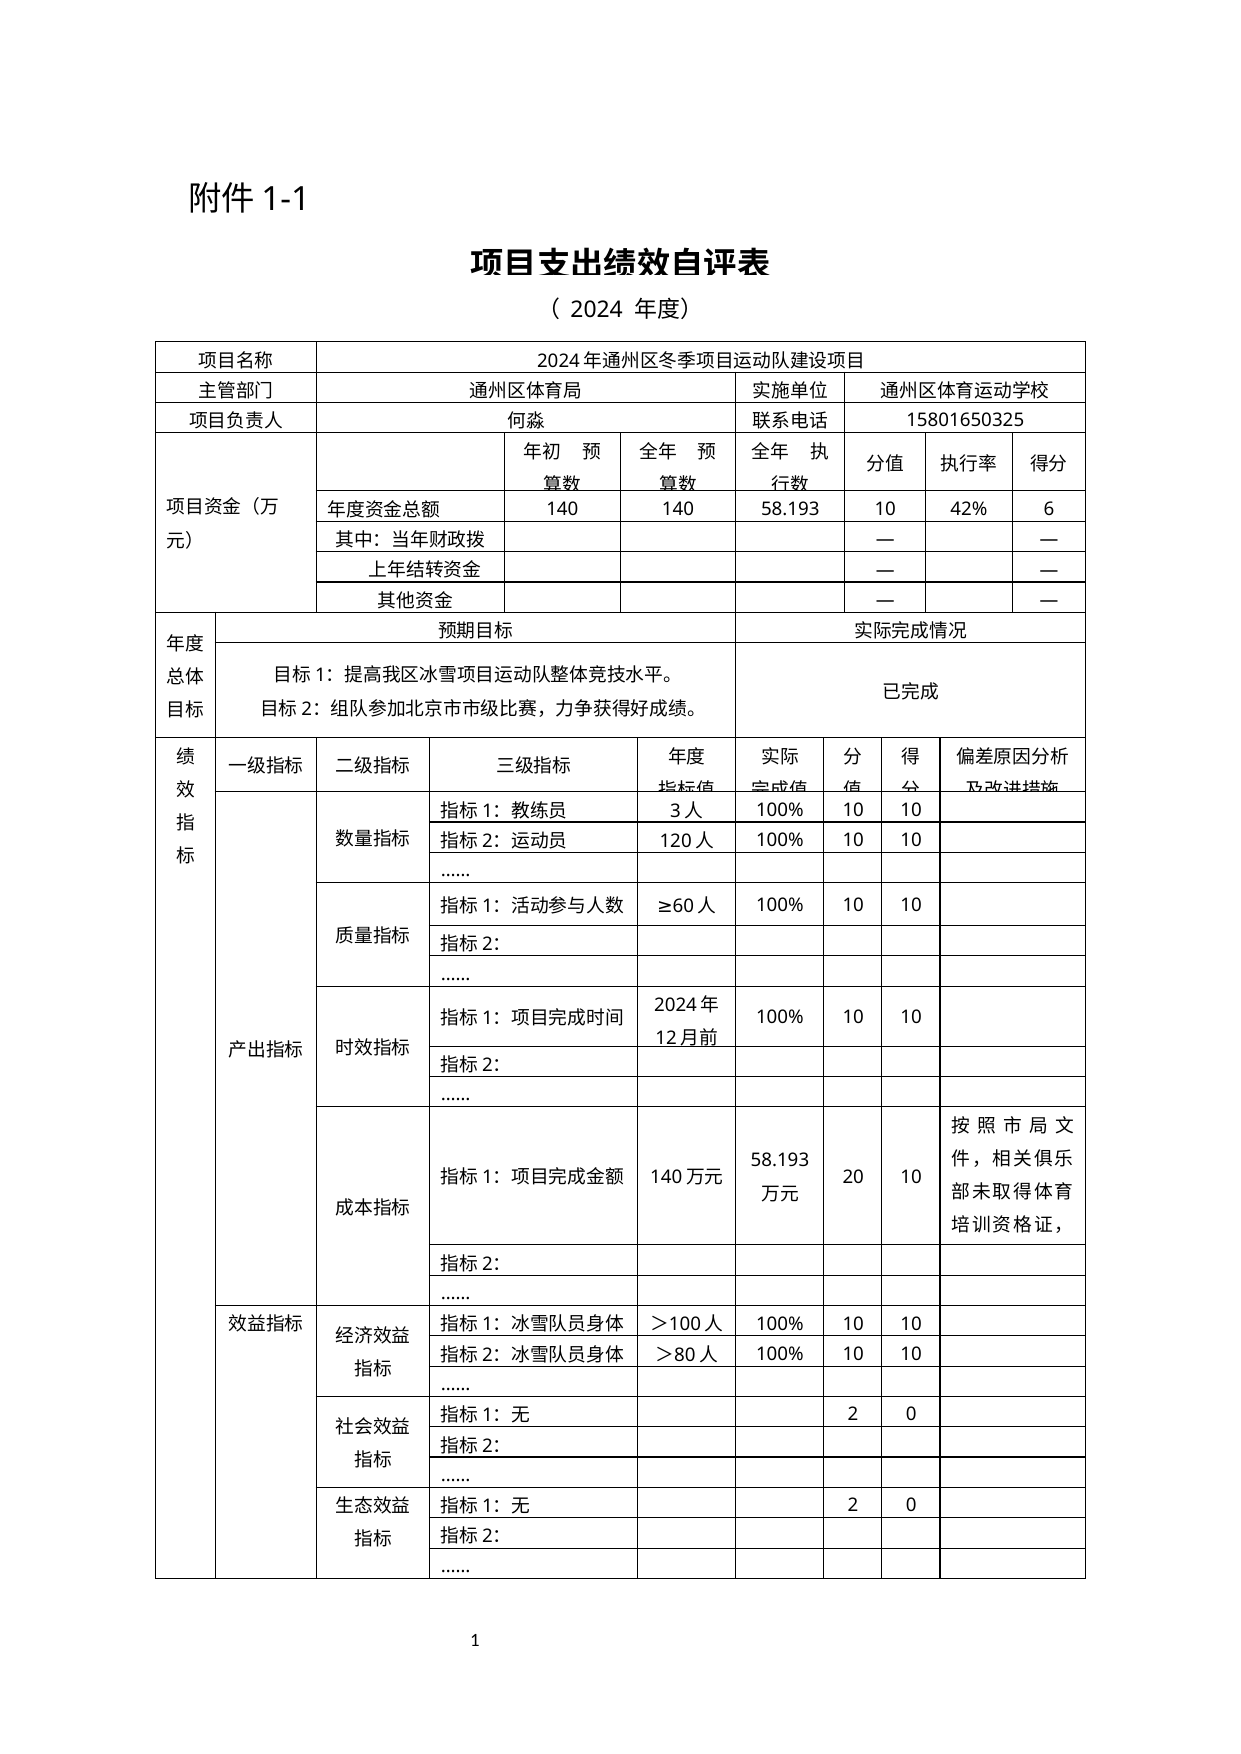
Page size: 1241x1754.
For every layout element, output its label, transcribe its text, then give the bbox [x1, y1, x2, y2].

table_cell 指标1：活动参与人数 [430, 883, 637, 925]
table_cell 指标1：冰雪队员身体素质提高 [430, 1306, 637, 1335]
table_cell 10 [824, 823, 881, 852]
table_cell 指标2： [430, 1245, 637, 1274]
table_cell [736, 552, 844, 581]
table_cell 预期目标 [216, 613, 735, 642]
table_cell [736, 1245, 823, 1274]
table_cell [638, 1077, 735, 1106]
table_cell [736, 1397, 823, 1426]
table_cell [926, 522, 1012, 551]
table_cell …… [430, 1458, 637, 1487]
table_cell [505, 522, 620, 551]
table_cell [621, 552, 735, 581]
table_cell 时效指标 [317, 987, 429, 1106]
table_cell 10 [824, 1336, 881, 1366]
table_cell 经济效益 指标 [317, 1306, 429, 1396]
table_cell [882, 1549, 939, 1578]
table_cell [638, 1488, 735, 1517]
table_cell 年度总体目标 [156, 613, 215, 737]
table_cell [638, 1047, 735, 1076]
table_cell [824, 1427, 881, 1456]
table_cell [736, 853, 823, 882]
table_cell 其他资金 [317, 583, 504, 612]
table_cell [926, 583, 1012, 612]
table_cell 项目名称 [156, 342, 316, 372]
table_cell 10 [824, 883, 881, 925]
table_cell 年初 预算数 [505, 433, 620, 490]
table_cell 目标1：提高我区冰雪项目运动队整体竞技水平。 目标2：组队参加北京市市级比赛，力争获得好成绩。 [216, 643, 735, 737]
table_cell 指标1：无 [430, 1397, 637, 1426]
table_cell [621, 583, 735, 612]
table_cell 通州区体育局 [317, 373, 735, 402]
table_cell 10 [824, 987, 881, 1046]
table_cell 年度资金总额 [317, 491, 504, 521]
table_cell [638, 1458, 735, 1487]
table_cell [882, 1458, 939, 1487]
table_cell [882, 1427, 939, 1456]
table_cell [505, 552, 620, 581]
table_cell — [845, 522, 925, 551]
table_cell 6 [1013, 491, 1085, 521]
table_cell 生态效益 指标 [317, 1488, 429, 1578]
table_cell [621, 522, 735, 551]
table_cell 100% [736, 1306, 823, 1335]
table_cell 数量指标 [317, 792, 429, 882]
table_cell 全年 预算数 [621, 433, 735, 490]
table_cell [824, 1458, 881, 1487]
table_cell [824, 1518, 881, 1547]
table_cell 10 [882, 1306, 939, 1335]
table_cell 100% [736, 823, 823, 852]
table_cell 0 [882, 1488, 939, 1517]
table_cell — [1013, 583, 1085, 612]
table_cell 58.193 [736, 491, 844, 521]
table_cell 10 [882, 823, 939, 852]
table_cell 实施单位 [736, 373, 844, 402]
table_cell …… [430, 1077, 637, 1106]
table_cell ≥60人 [638, 883, 735, 925]
table_cell 指标2： [430, 1047, 637, 1076]
table_cell …… [430, 956, 637, 986]
table_cell 2024年通州区冬季项目运动队建设项目 [317, 342, 1085, 372]
table_cell 指标1：无 [430, 1488, 637, 1517]
table_cell — [1013, 522, 1085, 551]
table_cell 100% [736, 792, 823, 821]
table_cell [824, 1549, 881, 1578]
table_cell 项目负责人 [156, 403, 316, 432]
table_cell [941, 1458, 1085, 1487]
table_cell [638, 1367, 735, 1396]
table_cell [824, 1077, 881, 1106]
table_cell 指标1：项目完成金额 [430, 1107, 637, 1244]
table_cell [638, 1427, 735, 1456]
table_cell [882, 1276, 939, 1305]
table_cell ＞80人 [638, 1336, 735, 1366]
table_cell 得分 [882, 738, 939, 791]
table_cell [941, 1518, 1085, 1547]
table_cell [824, 956, 881, 986]
table_cell [882, 853, 939, 882]
table_cell 指标2：冰雪队员身体技术提高 [430, 1336, 637, 1366]
table_cell [941, 1245, 1085, 1274]
table_cell [824, 1367, 881, 1396]
table_cell [736, 583, 844, 612]
table_cell [638, 926, 735, 955]
table_cell 实际完成情况 [736, 613, 1085, 642]
table_cell （ 2024 年度） [155, 275, 1085, 341]
table_cell 质量指标 [317, 883, 429, 986]
table_cell 100% [736, 883, 823, 925]
table_cell [941, 853, 1085, 882]
table_cell [736, 1367, 823, 1396]
table_cell [941, 792, 1085, 821]
table_cell [736, 1458, 823, 1487]
table_cell [926, 552, 1012, 581]
table_cell [736, 1518, 823, 1547]
table_cell [638, 1397, 735, 1426]
table_cell 效益指标 [216, 1306, 316, 1578]
table_cell — [845, 583, 925, 612]
table_cell [638, 853, 735, 882]
table_cell [638, 1276, 735, 1305]
table_cell [638, 1549, 735, 1578]
table_cell [941, 823, 1085, 852]
table_cell 140 [505, 491, 620, 521]
table_cell 120人 [638, 823, 735, 852]
table_cell 通州区体育运动学校 [845, 373, 1085, 402]
table_cell 140万元 [638, 1107, 735, 1244]
table_cell [941, 1488, 1085, 1517]
table_cell [882, 1367, 939, 1396]
table_cell 10 [882, 792, 939, 821]
table_cell 10 [824, 792, 881, 821]
table_cell 2 [824, 1488, 881, 1517]
table_cell [941, 926, 1085, 955]
table_cell [638, 1518, 735, 1547]
table_cell [317, 433, 504, 490]
table_header 项目支出绩效自评表 [155, 229, 1085, 275]
text 附件1-1 [188, 162, 1052, 229]
table_cell 偏差原因分析及改进措施 [941, 738, 1085, 791]
table_cell [941, 1306, 1085, 1335]
table_cell — [845, 552, 925, 581]
table_cell 指标2： [430, 1518, 637, 1547]
table_cell [736, 926, 823, 955]
table_cell [941, 987, 1085, 1046]
table_cell 上年结转资金 [317, 552, 504, 581]
table_cell 指标1：教练员 [430, 792, 637, 821]
table_cell 联系电话 [736, 403, 844, 432]
table_cell 社会效益 指标 [317, 1397, 429, 1487]
table_cell [824, 1276, 881, 1305]
table_cell 10 [824, 1306, 881, 1335]
table_cell 10 [882, 1336, 939, 1366]
table_cell …… [430, 1276, 637, 1305]
table_cell [941, 883, 1085, 925]
table_cell [941, 1367, 1085, 1396]
table_cell 指标2：运动员 [430, 823, 637, 852]
table_cell [941, 1336, 1085, 1366]
table_cell — [1013, 552, 1085, 581]
table_cell [638, 956, 735, 986]
table_cell 分值 [824, 738, 881, 791]
table_cell 得分 [1013, 433, 1085, 490]
table_cell [505, 583, 620, 612]
table_cell 产出指标 [216, 792, 316, 1305]
table_cell [736, 522, 844, 551]
table_cell 15801650325 [845, 403, 1085, 432]
table_cell …… [430, 853, 637, 882]
table_cell [941, 1047, 1085, 1076]
table_cell [941, 1549, 1085, 1578]
table_cell 全年 执行数 [736, 433, 844, 490]
table_cell 三级指标 [430, 738, 637, 791]
table_cell [736, 956, 823, 986]
table_cell 10 [882, 987, 939, 1046]
table_cell 10 [882, 883, 939, 925]
table_cell 10 [882, 1107, 939, 1244]
table_cell 100% [736, 987, 823, 1046]
table_cell [638, 1245, 735, 1274]
table_cell 成本指标 [317, 1107, 429, 1305]
table_cell [882, 956, 939, 986]
table_cell [824, 1245, 881, 1274]
table_cell [736, 1077, 823, 1106]
table_cell 140 [621, 491, 735, 521]
table_cell 58.193万元 [736, 1107, 823, 1244]
table_cell 主管部门 [156, 373, 316, 402]
table_cell 其中：当年财政拨款 [317, 522, 504, 551]
table_cell 二级指标 [317, 738, 429, 791]
table_cell [824, 1047, 881, 1076]
table_cell [736, 1427, 823, 1456]
table_cell [824, 853, 881, 882]
table_cell …… [430, 1367, 637, 1396]
table_cell …… [430, 1549, 637, 1578]
table_cell 实际 完成值 [736, 738, 823, 791]
table_cell 指标1：项目完成时间 [430, 987, 637, 1046]
table_cell 执行率 [926, 433, 1012, 490]
table_cell 项目资金（万元） [156, 433, 316, 612]
table_cell [882, 926, 939, 955]
table_cell [941, 1276, 1085, 1305]
table_cell 10 [845, 491, 925, 521]
table_cell 分值 [845, 433, 925, 490]
table_cell 指标2： [430, 1427, 637, 1456]
table_cell [824, 926, 881, 955]
table_cell 20 [824, 1107, 881, 1244]
table_cell [941, 1077, 1085, 1106]
table_cell [941, 956, 1085, 986]
table_cell 指标2： [430, 926, 637, 955]
table_cell [882, 1077, 939, 1106]
table_cell [882, 1047, 939, 1076]
table_cell 0 [882, 1397, 939, 1426]
table_cell [736, 1549, 823, 1578]
table_cell 3人 [638, 792, 735, 821]
table_cell 年度 指标值 [638, 738, 735, 791]
table_cell 何淼 [317, 403, 735, 432]
table_cell 绩 效 指 标 [156, 738, 215, 1578]
table_cell [736, 1488, 823, 1517]
table_cell 2024年12月前 [638, 987, 735, 1046]
table_cell 已完成 [736, 643, 1085, 737]
table_cell [941, 1397, 1085, 1426]
table_cell [882, 1518, 939, 1547]
table_cell [736, 1276, 823, 1305]
table_cell [941, 1427, 1085, 1456]
table_cell 一级指标 [216, 738, 316, 791]
table_cell 2 [824, 1397, 881, 1426]
table_cell [882, 1245, 939, 1274]
table_cell 按照市局文件，相关俱乐部未取得体育培训资格证，只进行了装备采购。 [941, 1107, 1085, 1244]
table_cell [736, 1047, 823, 1076]
table_cell 42% [926, 491, 1012, 521]
table_cell ＞100人 [638, 1306, 735, 1335]
table_cell 100% [736, 1336, 823, 1366]
